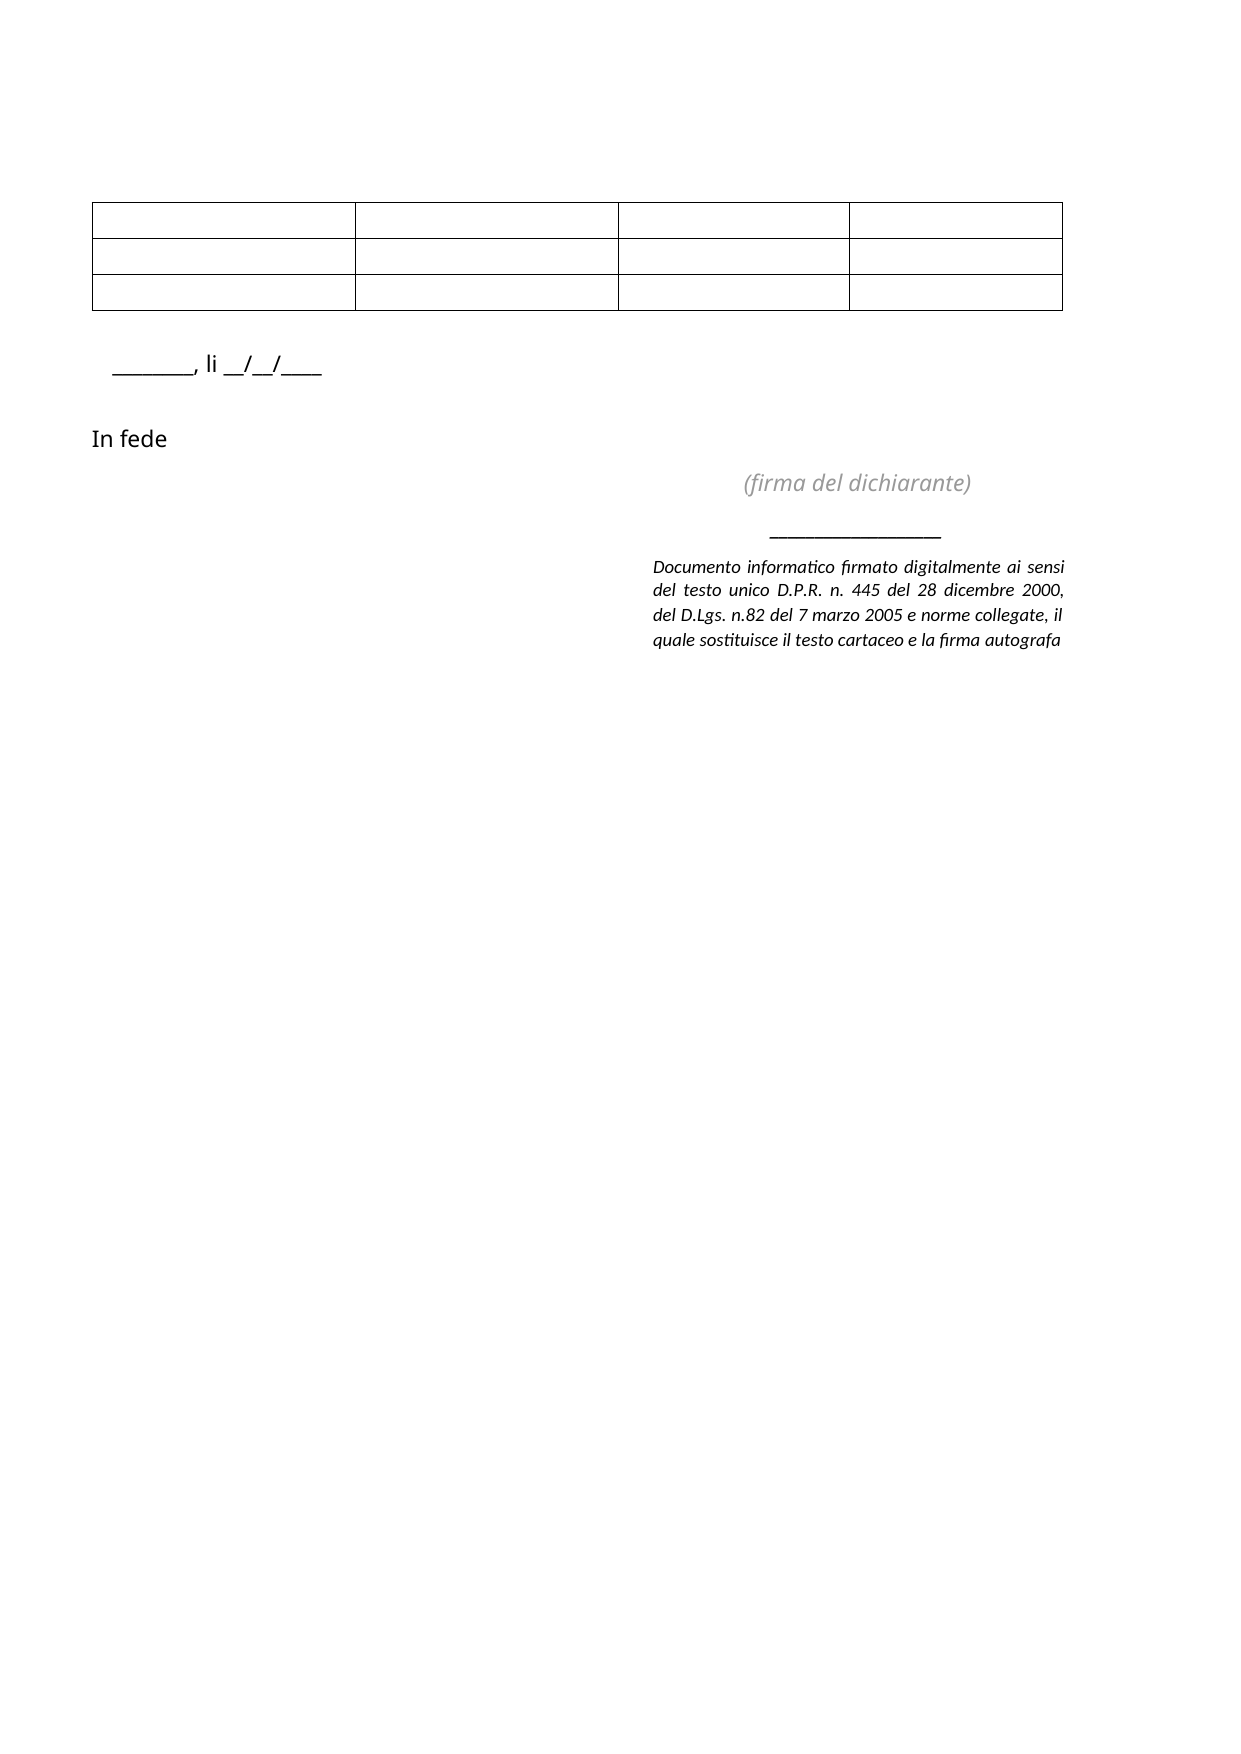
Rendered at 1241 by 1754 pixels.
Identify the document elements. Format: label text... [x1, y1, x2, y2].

table_cell [850, 275, 1062, 310]
table_cell [850, 239, 1062, 274]
table_cell [356, 239, 618, 274]
table_cell [619, 275, 849, 310]
table_cell [619, 203, 849, 238]
table_cell [356, 275, 618, 310]
text (firma del dichiarante) [653, 467, 1064, 498]
table_cell [850, 203, 1062, 238]
text ________, li __/__/____ [92, 348, 342, 379]
text ___________________ [653, 511, 1064, 542]
table_cell [619, 239, 849, 274]
text Documento informatico firmato digitalmente ai sensi del testo unico D.P.R. n. 445 del 28 dicembre 2000, del D.Lgs. n.82 del 7 marzo 2005 e norme collegate, il quale sostituisce il testo cartaceo e la firma autografa [653, 555, 1064, 652]
table_cell [93, 239, 355, 274]
table_cell [93, 275, 355, 310]
table_cell [356, 203, 618, 238]
table_cell [93, 203, 355, 238]
text In fede [92, 422, 342, 454]
